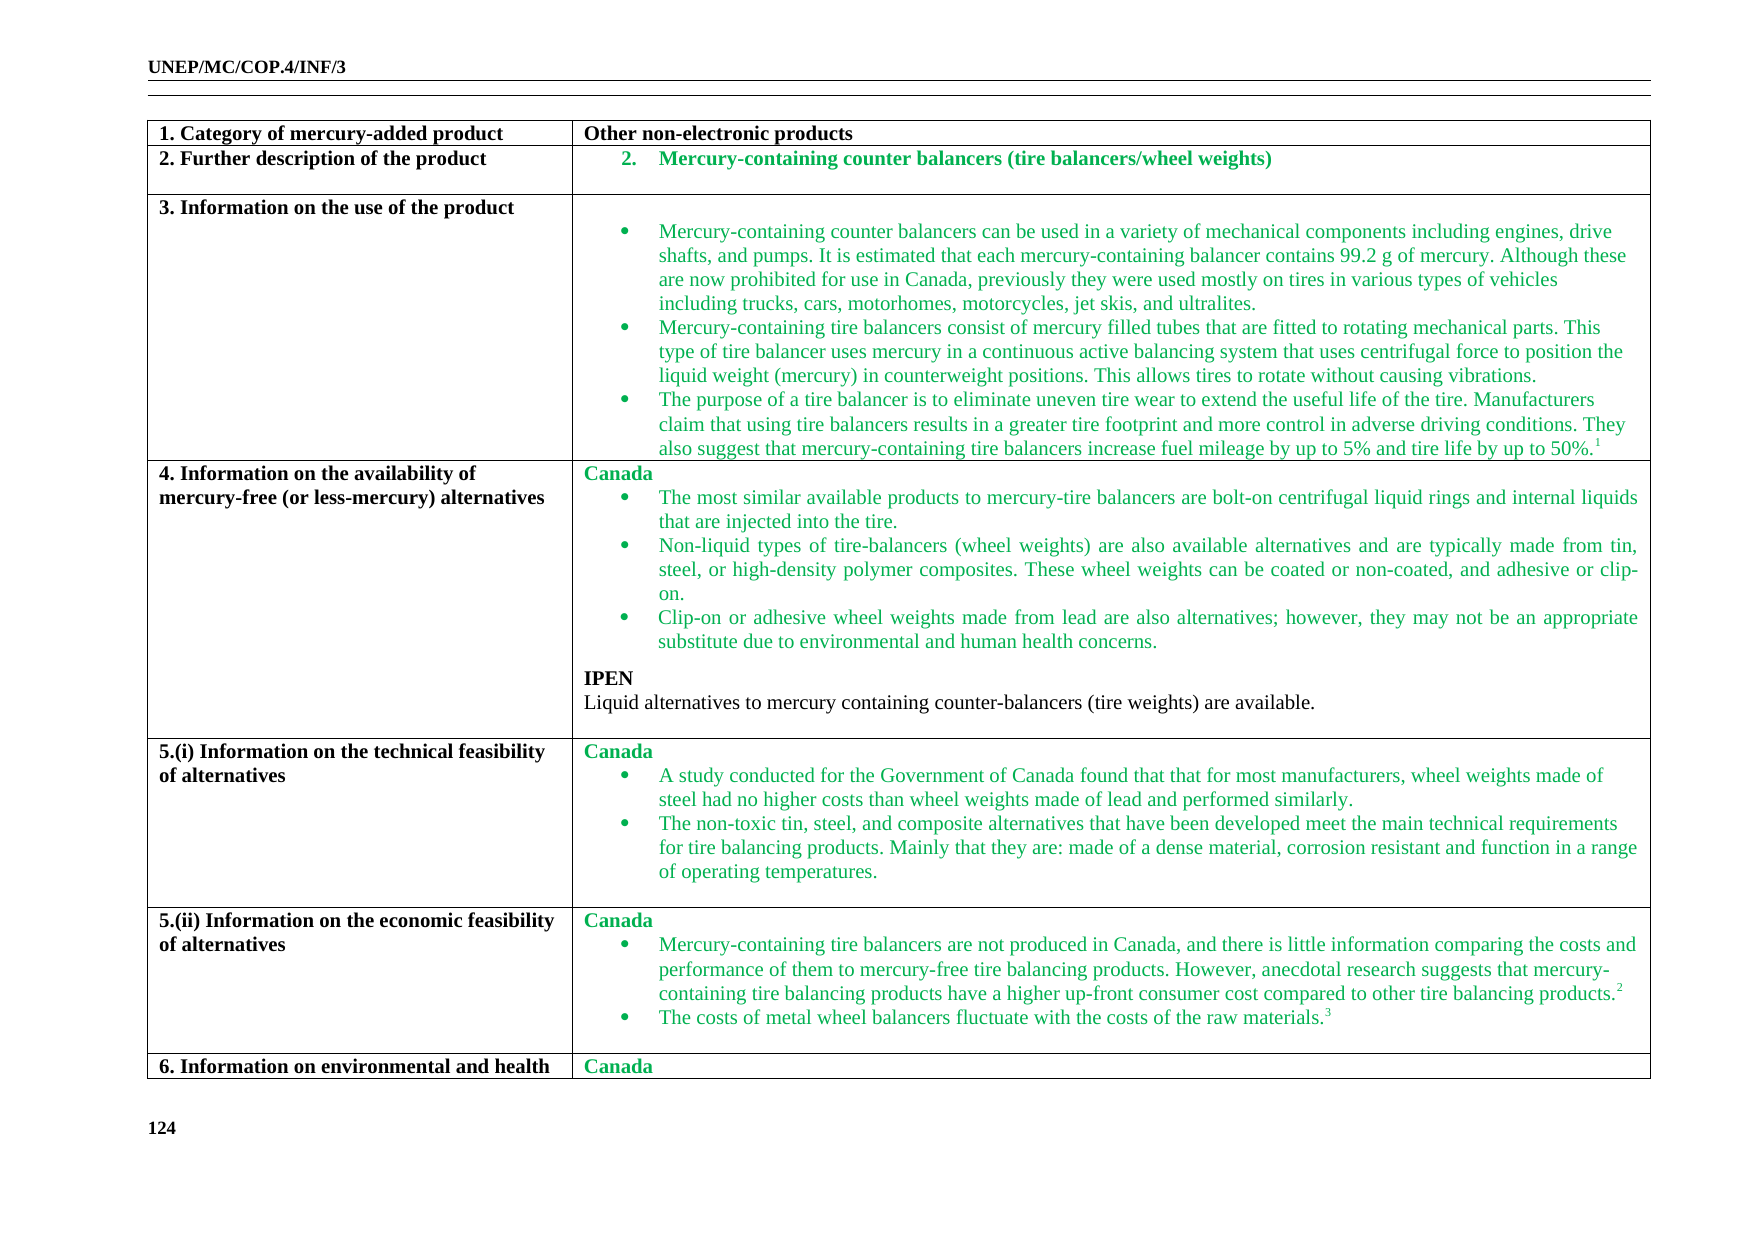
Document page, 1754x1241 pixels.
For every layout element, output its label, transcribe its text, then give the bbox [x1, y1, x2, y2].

table_cell Canada A study conducted for the Government of Canada found that that for most manufacturers, wheel weights made of steel had no higher costs than wheel weights made of lead and performed similarly. The non-toxic tin, steel, and composite alternatives that have been developed meet the main technical requirements for tire balancing products. Mainly that they are: made of a dense material, corrosion resistant and function in a range of operating temperatures. [573, 739, 1650, 907]
table_cell 2. Further description of the product [148, 146, 572, 194]
table_cell Mercury-containing counter balancers can be used in a variety of mechanical components including engines, drive shafts, and pumps. It is estimated that each mercury-containing balancer contains 99.2 g of mercury. Although these are now prohibited for use in Canada, previously they were used mostly on tires in various types of vehicles including trucks, cars, motorhomes, motorcycles, jet skis, and ultralites. Mercury-containing tire balancers consist of mercury filled tubes that are fitted to rotating mechanical parts. This type of tire balancer uses mercury in a continuous active balancing system that uses centrifugal force to position the liquid weight (mercury) in counterweight positions. This allows tires to rotate without causing vibrations. The purpose of a tire balancer is to eliminate uneven tire wear to extend the useful life of the tire. Manufacturers claim that using tire balancers results in a greater tire footprint and more control in adverse driving conditions. They also suggest that mercury-containing tire balancers increase fuel mileage by up to 5% and tire life by up to 50%.1 [573, 195, 1650, 459]
table_cell Canada The most similar available products to mercury-tire balancers are bolt-on centrifugal liquid rings and internal liquids that are injected into the tire. Non-liquid types of tire-balancers (wheel weights) are also available alternatives and are typically made from tin, steel, or high-density polymer composites. These wheel weights can be coated or non-coated, and adhesive or clip-on. Clip-on or adhesive wheel weights made from lead are also alternatives; however, they may not be an appropriate substitute due to environmental and human health concerns. IPEN Liquid alternatives to mercury containing counter-balancers (tire weights) are available. [573, 461, 1650, 738]
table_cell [573, 1054, 1650, 1078]
table_header Other non-electronic products [573, 121, 1650, 145]
table_cell Mercury-containing counter balancers (tire balancers/wheel weights) [573, 146, 1650, 194]
table_cell 3. Information on the use of the product [148, 195, 572, 459]
table_cell 4. Information on the availability of mercury-free (or less-mercury) alternatives [148, 461, 572, 738]
table_cell 5.(ii) Information on the economic feasibility of alternatives [148, 908, 572, 1053]
table_header 1. Category of mercury-added product [148, 121, 572, 145]
table_cell Canada Mercury-containing tire balancers are not produced in Canada, and there is little information comparing the costs and performance of them to mercury-free tire balancing products. However, anecdotal research suggests that mercury-containing tire balancing products have a higher up-front consumer cost compared to other tire balancing products.2 The costs of metal wheel balancers fluctuate with the costs of the raw materials.3 [573, 908, 1650, 1053]
table_cell 5.(i) Information on the technical feasibility of alternatives [148, 739, 572, 907]
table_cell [148, 1054, 572, 1078]
